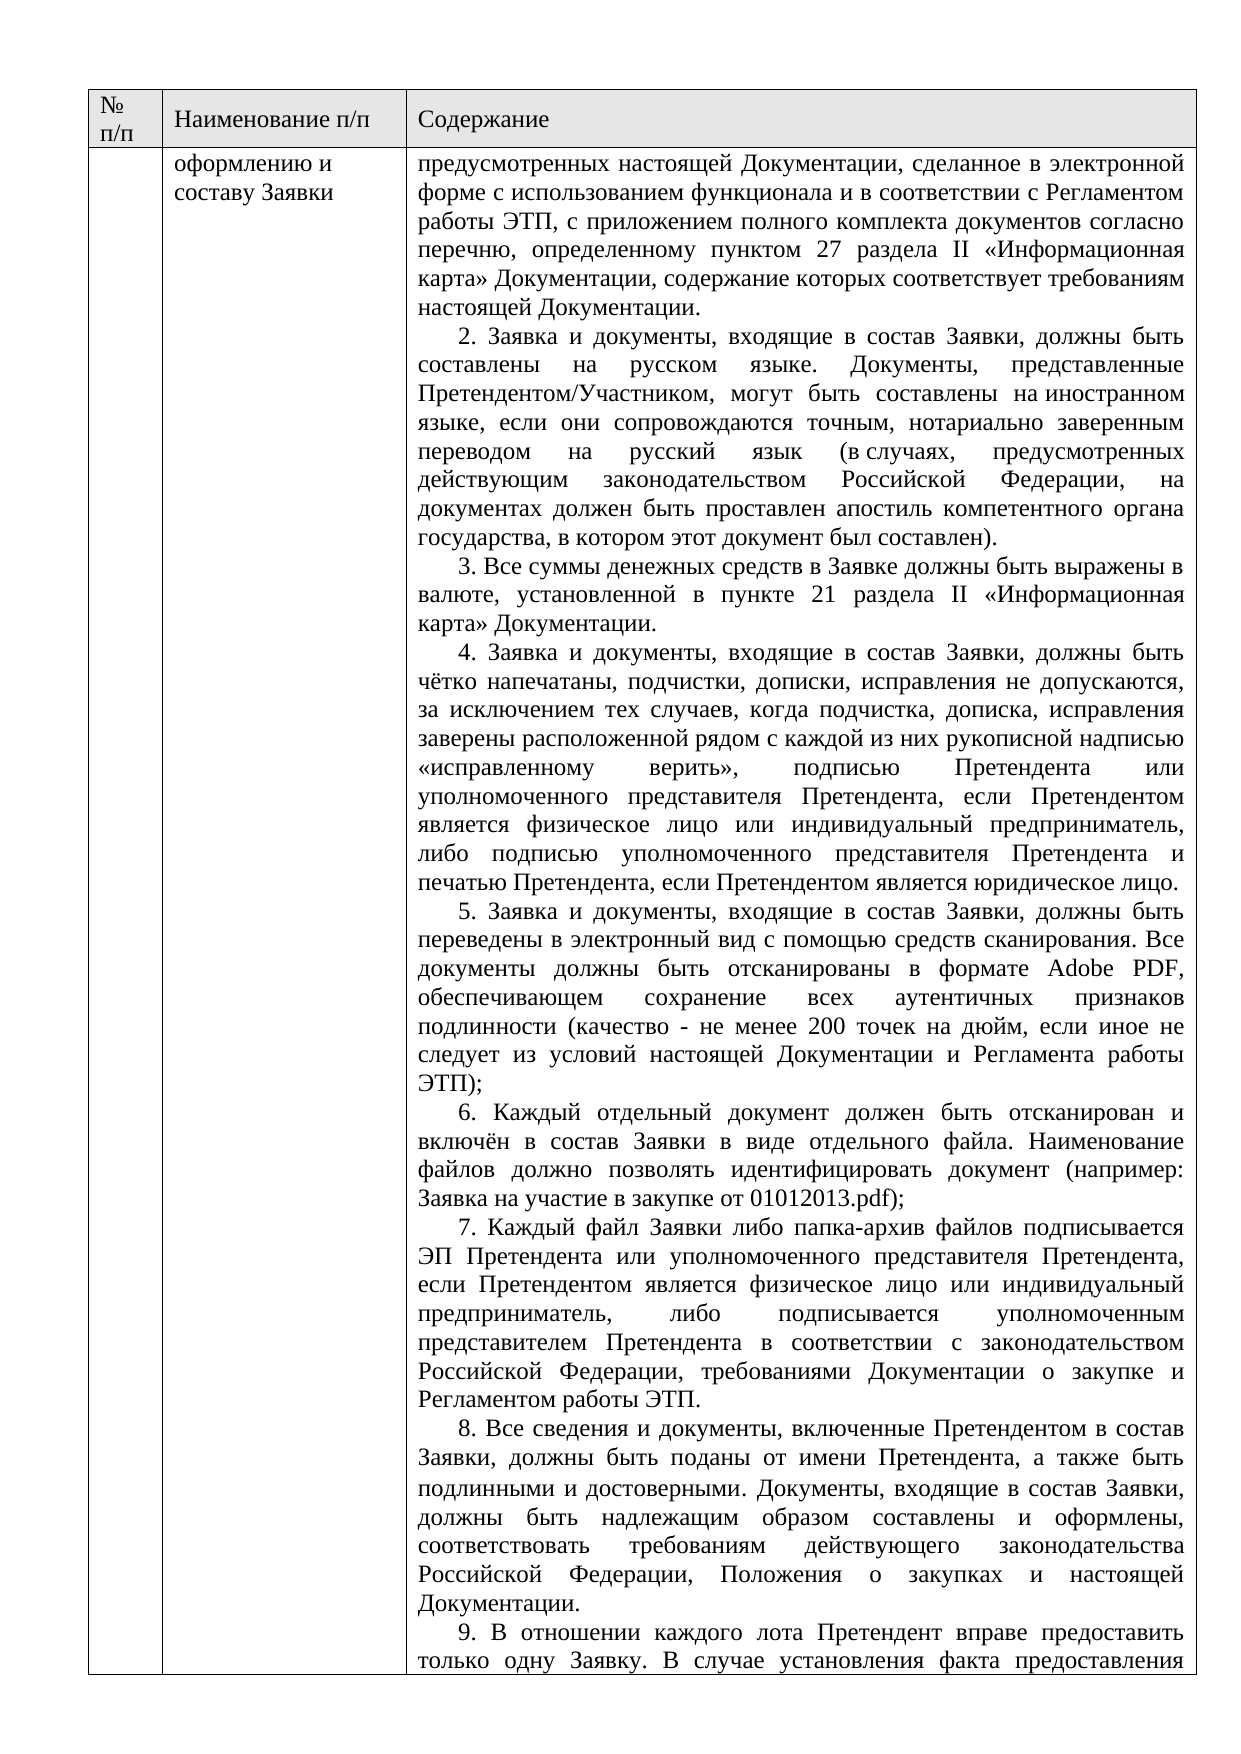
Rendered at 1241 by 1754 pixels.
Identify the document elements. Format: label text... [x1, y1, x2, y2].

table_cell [163, 148, 406, 1674]
table_cell [89, 148, 162, 1674]
table_header Наименование п/п [163, 90, 406, 147]
table_header Содержание [407, 90, 1196, 147]
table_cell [407, 148, 1196, 1674]
table_header № п/п [89, 90, 162, 147]
